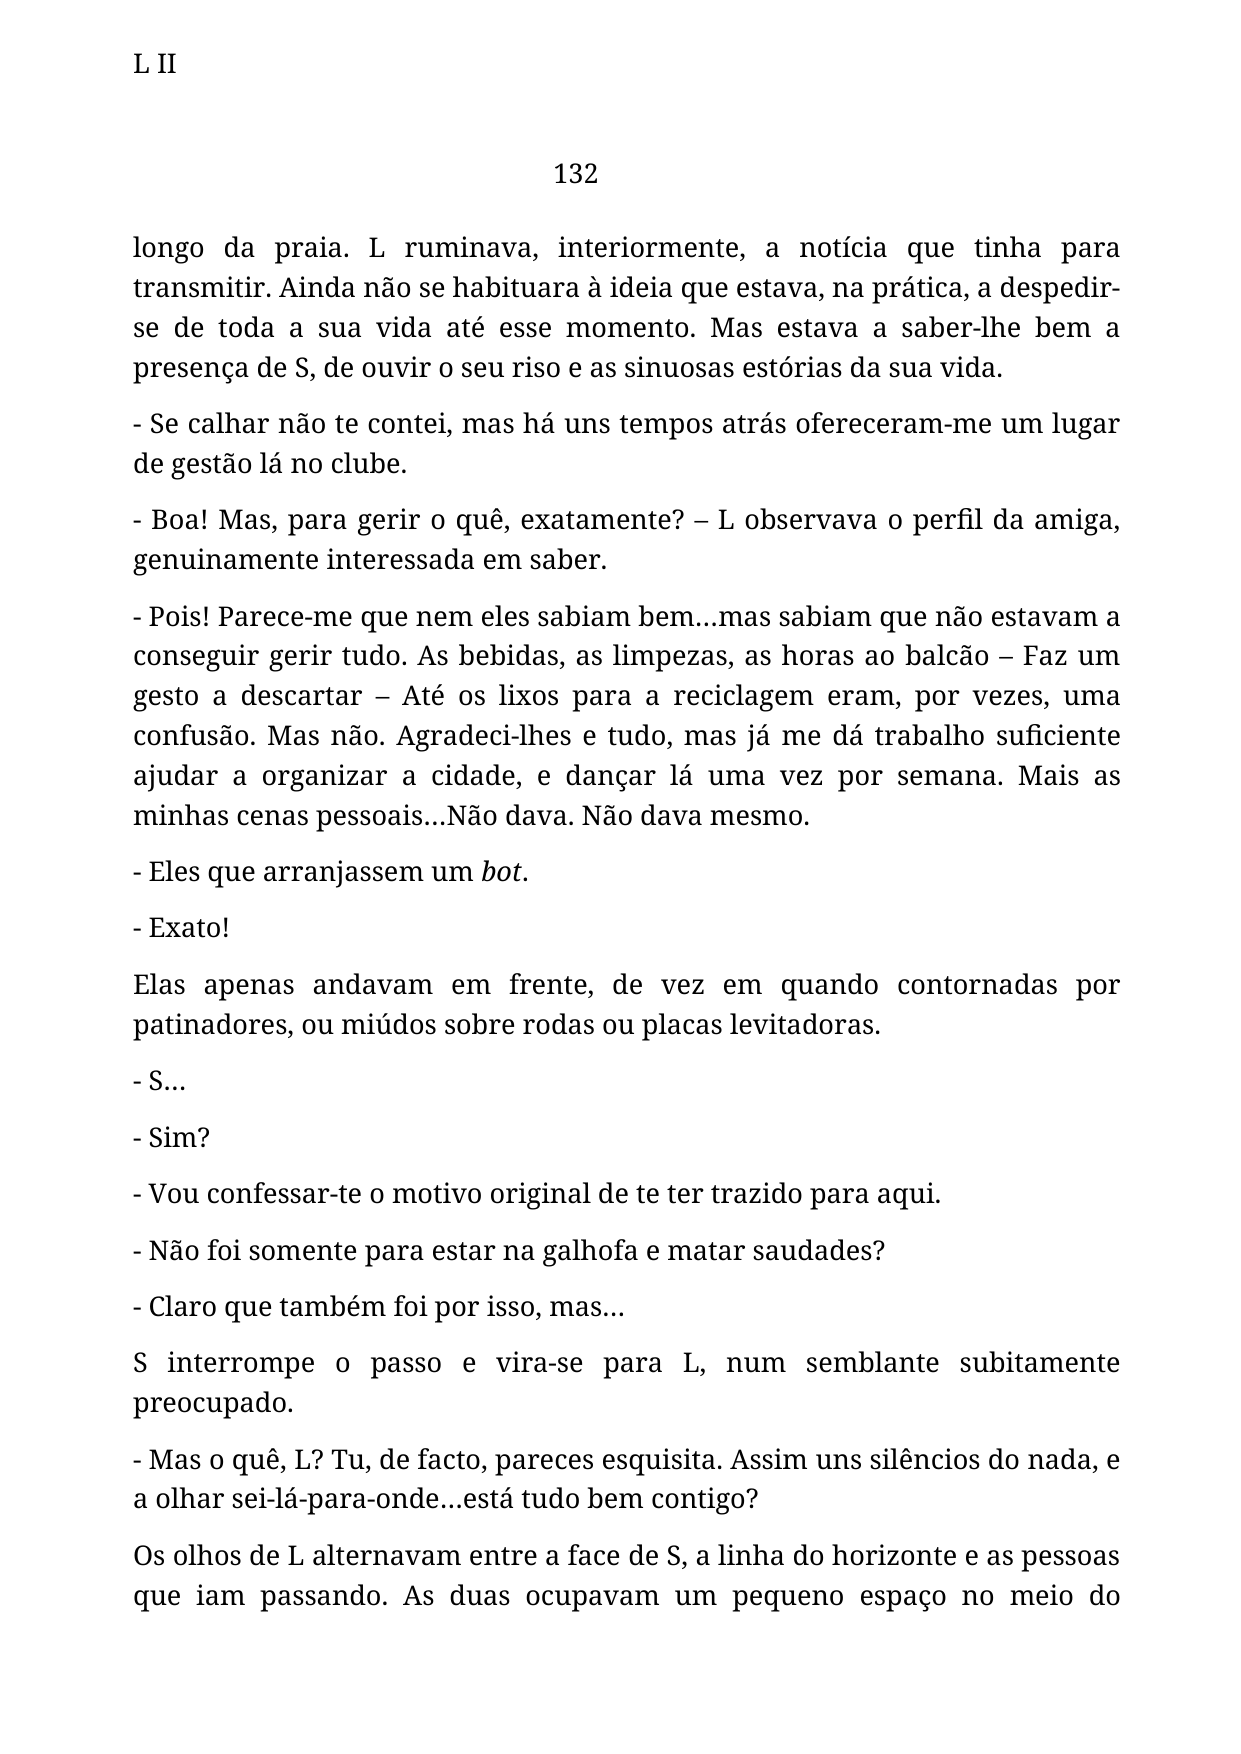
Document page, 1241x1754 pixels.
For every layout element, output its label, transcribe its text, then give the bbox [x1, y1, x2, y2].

text Elas apenas andavam em frente, de vez em quando contornadas por patinadores, ou miúdos sobre rodas ou placas levitadoras. [133, 965, 1122, 1042]
text - Vou confessar-te o motivo original de te ter trazido para aqui. [133, 1174, 1122, 1211]
text - Eles que arranjassem um bot. [133, 852, 1122, 889]
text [133, 229, 1122, 385]
text - Não foi somente para estar na galhofa e matar saudades? [133, 1231, 1122, 1268]
text - Mas o quê, L? Tu, de facto, pareces esquisita. Assim uns silêncios do nada, e a olhar sei-lá-para-onde…está tudo bem contigo? [133, 1440, 1122, 1517]
text - S… [133, 1062, 1122, 1098]
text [133, 1536, 1122, 1613]
text S interrompe o passo e vira-se para L, num semblante subitamente preocupado. [133, 1344, 1122, 1421]
text - Claro que também foi por isso, mas… [133, 1287, 1122, 1324]
text - Sim? [133, 1118, 1122, 1155]
text - Pois! Parece-me que nem eles sabiam bem…mas sabiam que não estavam a conseguir gerir tudo. As bebidas, as limpezas, as horas ao balcão – Faz um gesto a descartar – Até os lixos para a reciclagem eram, por vezes, uma confusão. Mas não. Agradeci-lhes e tudo, mas já me dá trabalho suficiente ajudar a organizar a cidade, e dançar lá uma vez por semana. Mais as minhas cenas pessoais…Não dava. Não dava mesmo. [133, 597, 1122, 833]
text - Boa! Mas, para gerir o quê, exatamente? – L observava o perfil da amiga, genuinamente interessada em saber. [133, 501, 1122, 577]
text - Exato! [133, 909, 1122, 946]
text - Se calhar não te contei, mas há uns tempos atrás ofereceram-me um lugar de gestão lá no clube. [133, 404, 1122, 481]
